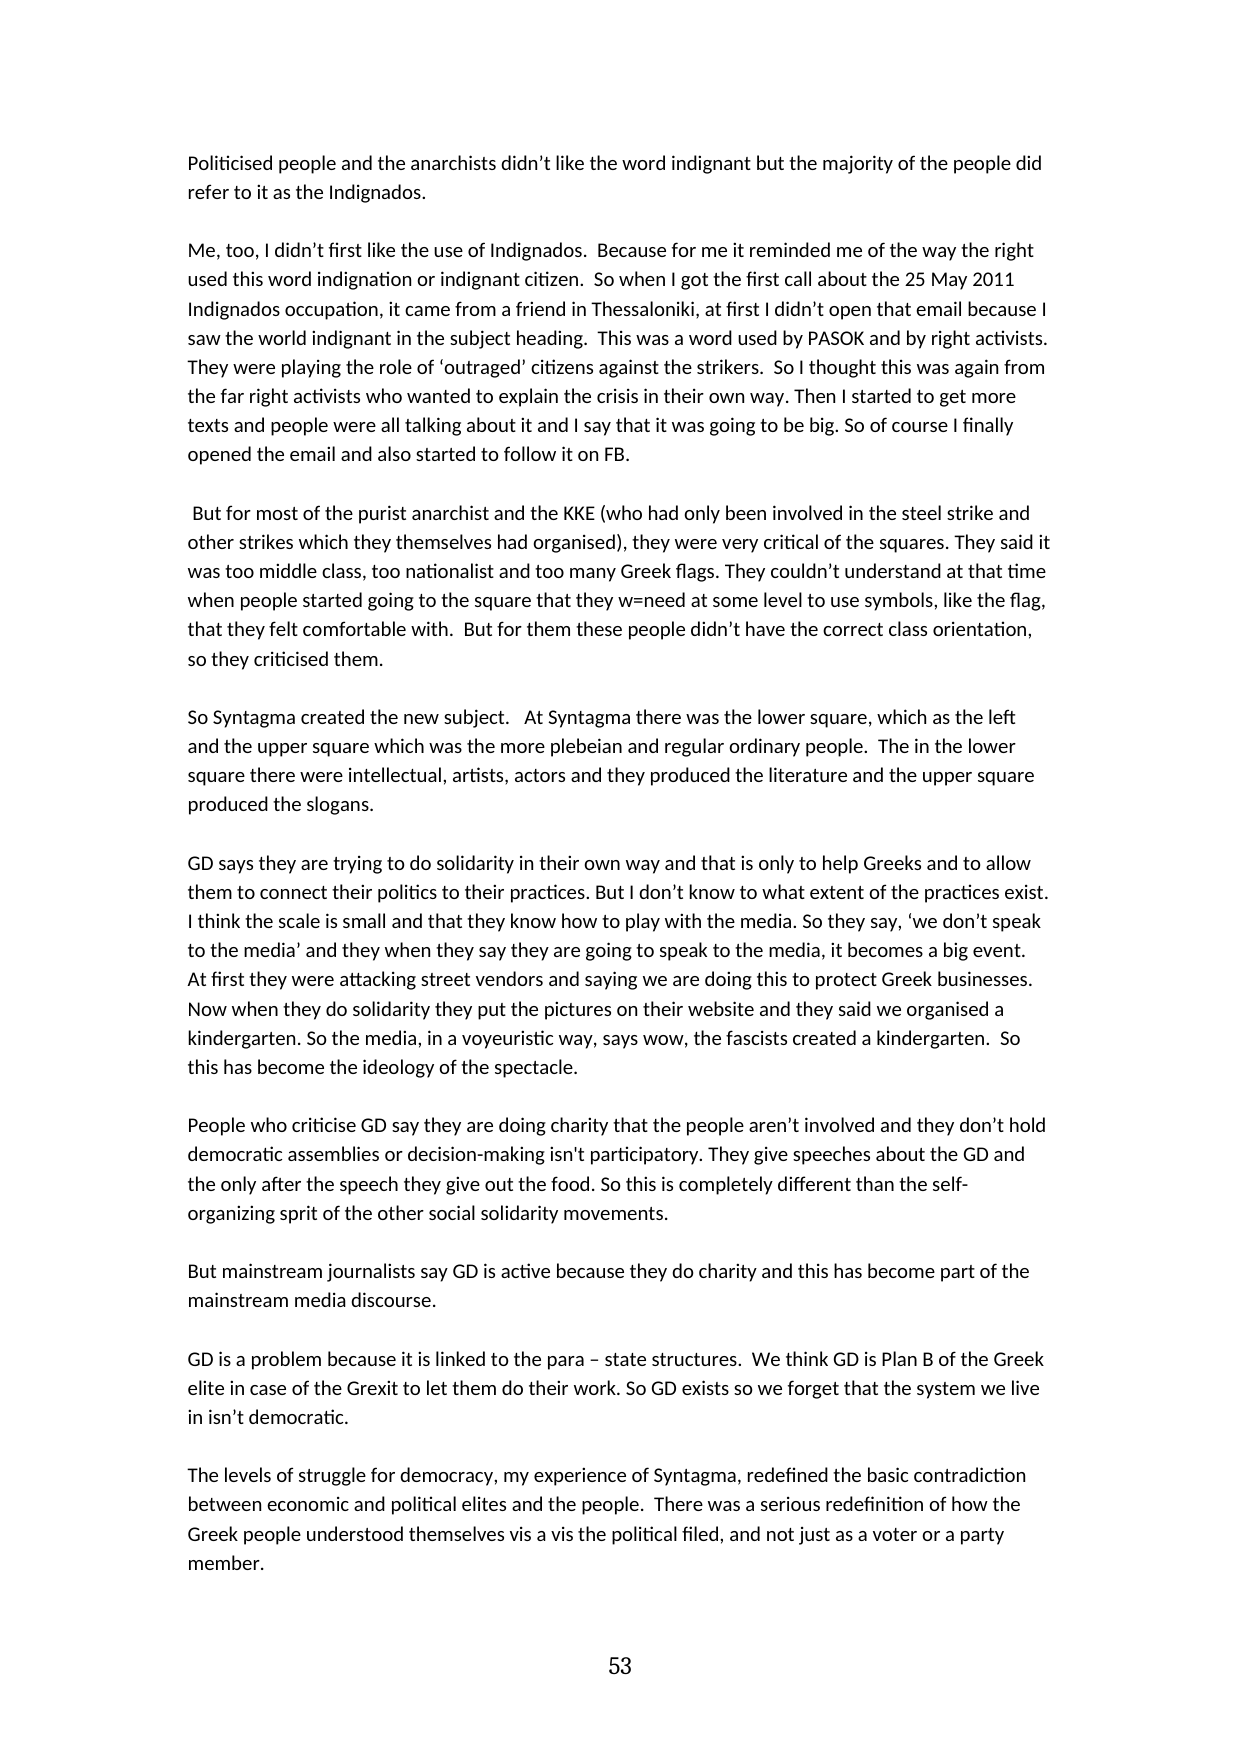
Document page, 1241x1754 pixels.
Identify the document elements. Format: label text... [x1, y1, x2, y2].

text The levels of struggle for democracy, my experience of Syntagma, redefined the basic contradiction between economic and political elites and the people. There was a serious redefinition of how the Greek people understood themselves vis a vis the political filed, and not just as a voter or a party member. [187, 1462, 1053, 1575]
text People who criticise GD say they are doing charity that the people aren’t involved and they don’t hold democratic assemblies or decision-making isn't participatory. They give speeches about the GD and the only after the speech they give out the food. So this is completely different than the self-organizing sprit of the other social solidarity movements. [187, 1112, 1053, 1225]
text But mainstream journalists say GD is active because they do charity and this has become part of the mainstream media discourse. [187, 1258, 1053, 1313]
text So Syntagma created the new subject. At Syntagma there was the lower square, which as the left and the upper square which was the more plebeian and regular ordinary people. The in the lower square there were intellectual, artists, actors and they produced the literature and the upper square produced the slogans. [187, 704, 1053, 817]
text But for most of the purist anarchist and the KKE (who had only been involved in the steel strike and other strikes which they themselves had organised), they were very critical of the squares. They said it was too middle class, too nationalist and too many Greek flags. They couldn’t understand at that time when people started going to the square that they w=need at some level to use symbols, like the flag, that they felt comfortable with. But for them these people didn’t have the correct class orientation, so they criticised them. [187, 500, 1053, 671]
text Politicised people and the anarchists didn’t like the word indignant but the majority of the people did refer to it as the Indignados. [187, 150, 1053, 204]
text GD says they are trying to do solidarity in their own way and that is only to help Greeks and to allow them to connect their politics to their practices. But I don’t know to what extent of the practices exist. I think the scale is small and that they know how to play with the media. So they say, ‘we don’t speak to the media’ and they when they say they are going to speak to the media, it becomes a big event. At first they were attacking street vendors and saying we are doing this to protect Greek businesses. Now when they do solidarity they put the pictures on their website and they said we organised a kindergarten. So the media, in a voyeuristic way, says wow, the fascists created a kindergarten. So this has become the ideology of the spectacle. [187, 850, 1053, 1079]
text GD is a problem because it is linked to the para – state structures. We think GD is Plan B of the Greek elite in case of the Grexit to let them do their work. So GD exists so we forget that the system we live in isn’t democratic. [187, 1346, 1053, 1429]
text Me, too, I didn’t first like the use of Indignados. Because for me it reminded me of the way the right used this word indignation or indignant citizen. So when I got the first call about the 25 May 2011 Indignados occupation, it came from a friend in Thessaloniki, at first I didn’t open that email because I saw the world indignant in the subject heading. This was a word used by PASOK and by right activists. They were playing the role of ‘outraged’ citizens against the strikers. So I thought this was again from the far right activists who wanted to explain the crisis in their own way. Then I started to get more texts and people were all talking about it and I say that it was going to be big. So of course I finally opened the email and also started to follow it on FB. [187, 237, 1053, 467]
